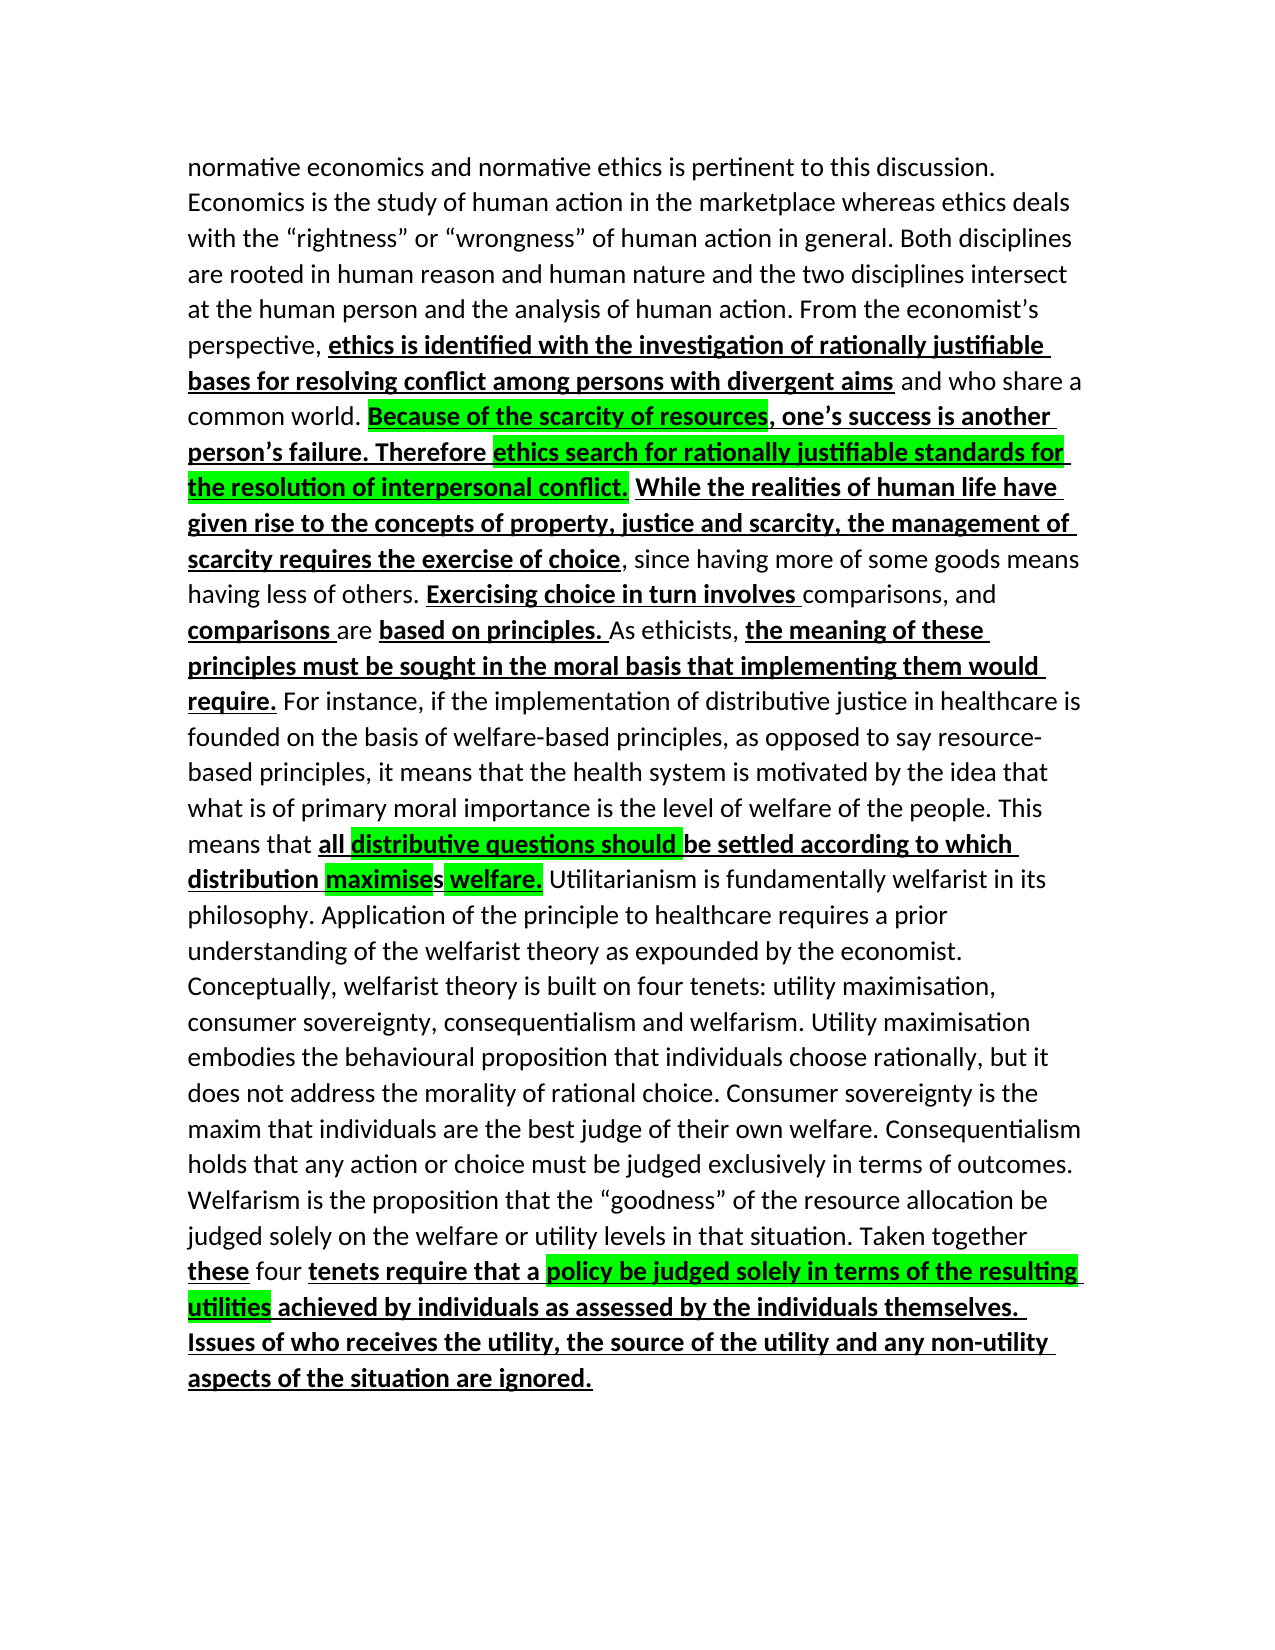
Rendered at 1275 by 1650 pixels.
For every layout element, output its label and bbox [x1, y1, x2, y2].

text [187, 150, 1087, 1394]
